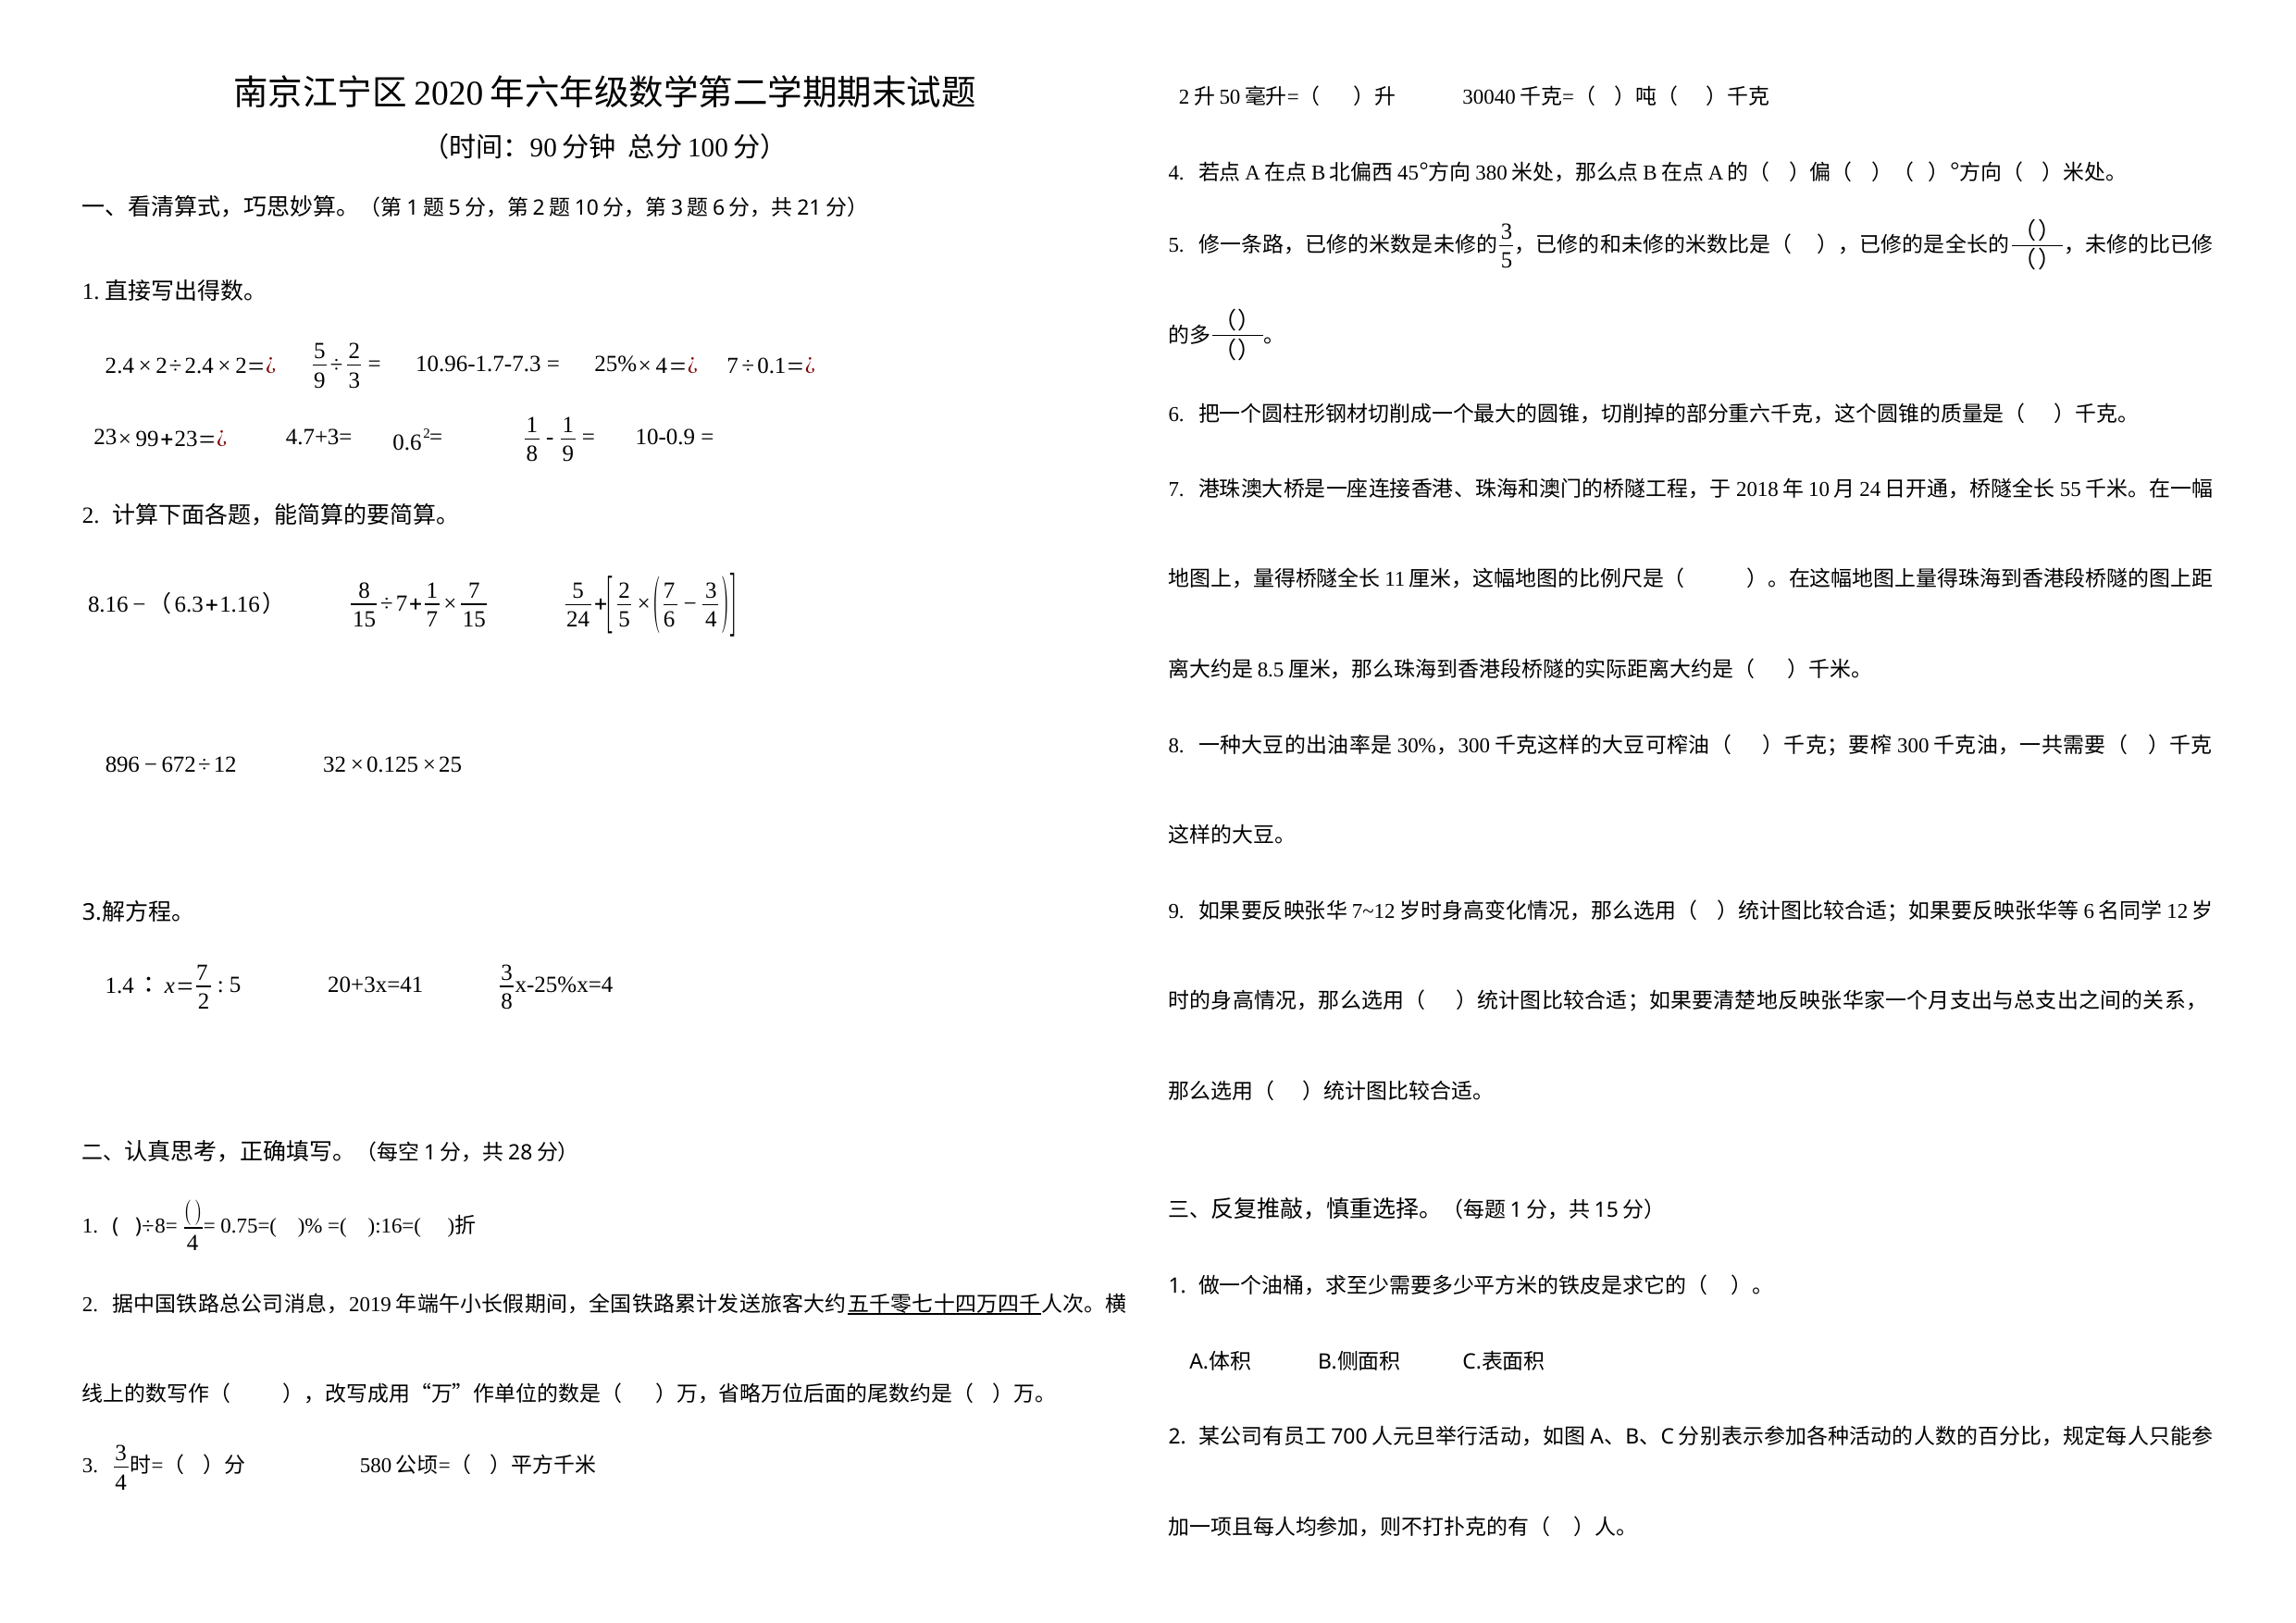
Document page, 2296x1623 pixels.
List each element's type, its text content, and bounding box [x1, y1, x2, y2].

list 认真思考，正确填写。（每空1分，共28分） [82, 1120, 1127, 1180]
text 3.解方程。 [82, 880, 1127, 940]
list ( )8= = 0.75=( )% =( ):16=( )折 [82, 1196, 1127, 1257]
list 港珠澳大桥是一座连接香港、珠海和澳门的桥隧工程，于2018年10月24日开通，桥隧全长55千米。在一幅地图上，量得桥隧全长11厘米，这幅地图的比例尺是（ ）。在这幅地图上量得珠海到香港段桥隧的图上距离大约是8.5厘米，那么珠海到香港段桥隧的实际距离大约是（ ）千米。 [1168, 457, 2214, 698]
text 1. 直接写出得数。 [82, 259, 1127, 319]
list 据中国铁路总公司消息，2019年端午小长假期间，全国铁路累计发送旅客大约五千零七十四万四千人次。横线上的数写作（ ），改写成用“万”作单位的数是（ ）万，省略万位后面的尾数约是（ ）万。 [82, 1272, 1127, 1422]
text = 10.96-1.7-7.3 = 25% [82, 336, 1127, 396]
list 时=（ ）分 580公顷=（ ）平方千米 [82, 1438, 1127, 1498]
text 23 4.7+3= = - = 10-0.9 = [82, 409, 1127, 469]
list 做一个油桶，求至少需要多少平方米的铁皮是求它的（ ）。 [1168, 1254, 2214, 1314]
text : 5 20+3x=41 x-25%x=4 [82, 957, 1127, 1017]
text （时间：90分钟 总分100分） [82, 115, 1127, 175]
list 若点A在点B北偏西45方向380米处，那么点B在点A的（ ）偏（ ）（ ）方向（ ）米处。 [1168, 141, 2214, 201]
list 如果要反映张华7~12岁时身高变化情况，那么选用（ ）统计图比较合适；如果要反映张华等6名同学12岁时的身高情况，那么选用（ ）统计图比较合适；如果要清楚地反映张华家一个月支出与总支出之间的关系，那么选用（ ）统计图比较合适。 [1168, 879, 2214, 1120]
text 2升50毫升=（ ）升 30040千克=（ ）吨（ ）千克 [1168, 65, 2214, 125]
text 南京江宁区2020年六年级数学第二学期期末试题 [82, 65, 1127, 115]
list 反复推敲，慎重选择。（每题1分，共15分） [1168, 1177, 2214, 1237]
list 计算下面各题，能简算的要简算。 [82, 483, 1127, 543]
list 修一条路，已修的米数是未修的，已修的和未修的米数比是（ ），已修的是全长的，未修的比已修的多。 [1168, 216, 2214, 366]
list 一种大豆的出油率是30%，300千克这样的大豆可榨油（ ）千克；要榨300千克油，一共需要（ ）千克这样的大豆。 [1168, 713, 2214, 863]
text A.体积 B.侧面积 C.表面积 [1189, 1330, 2214, 1390]
list 把一个圆柱形钢材切削成一个最大的圆锥，切削掉的部分重六千克，这个圆锥的质量是（ ）千克。 [1168, 381, 2214, 441]
list 某公司有员工700人元旦举行活动，如图A、B、C分别表示参加各种活动的人数的百分比，规定每人只能参加一项且每人均参加，则不打扑克的有（ ）人。 [1168, 1405, 2214, 1555]
text 一、看清算式，巧思妙算。（第1题5分，第2题10分，第3题6分，共21分） [82, 175, 1127, 235]
